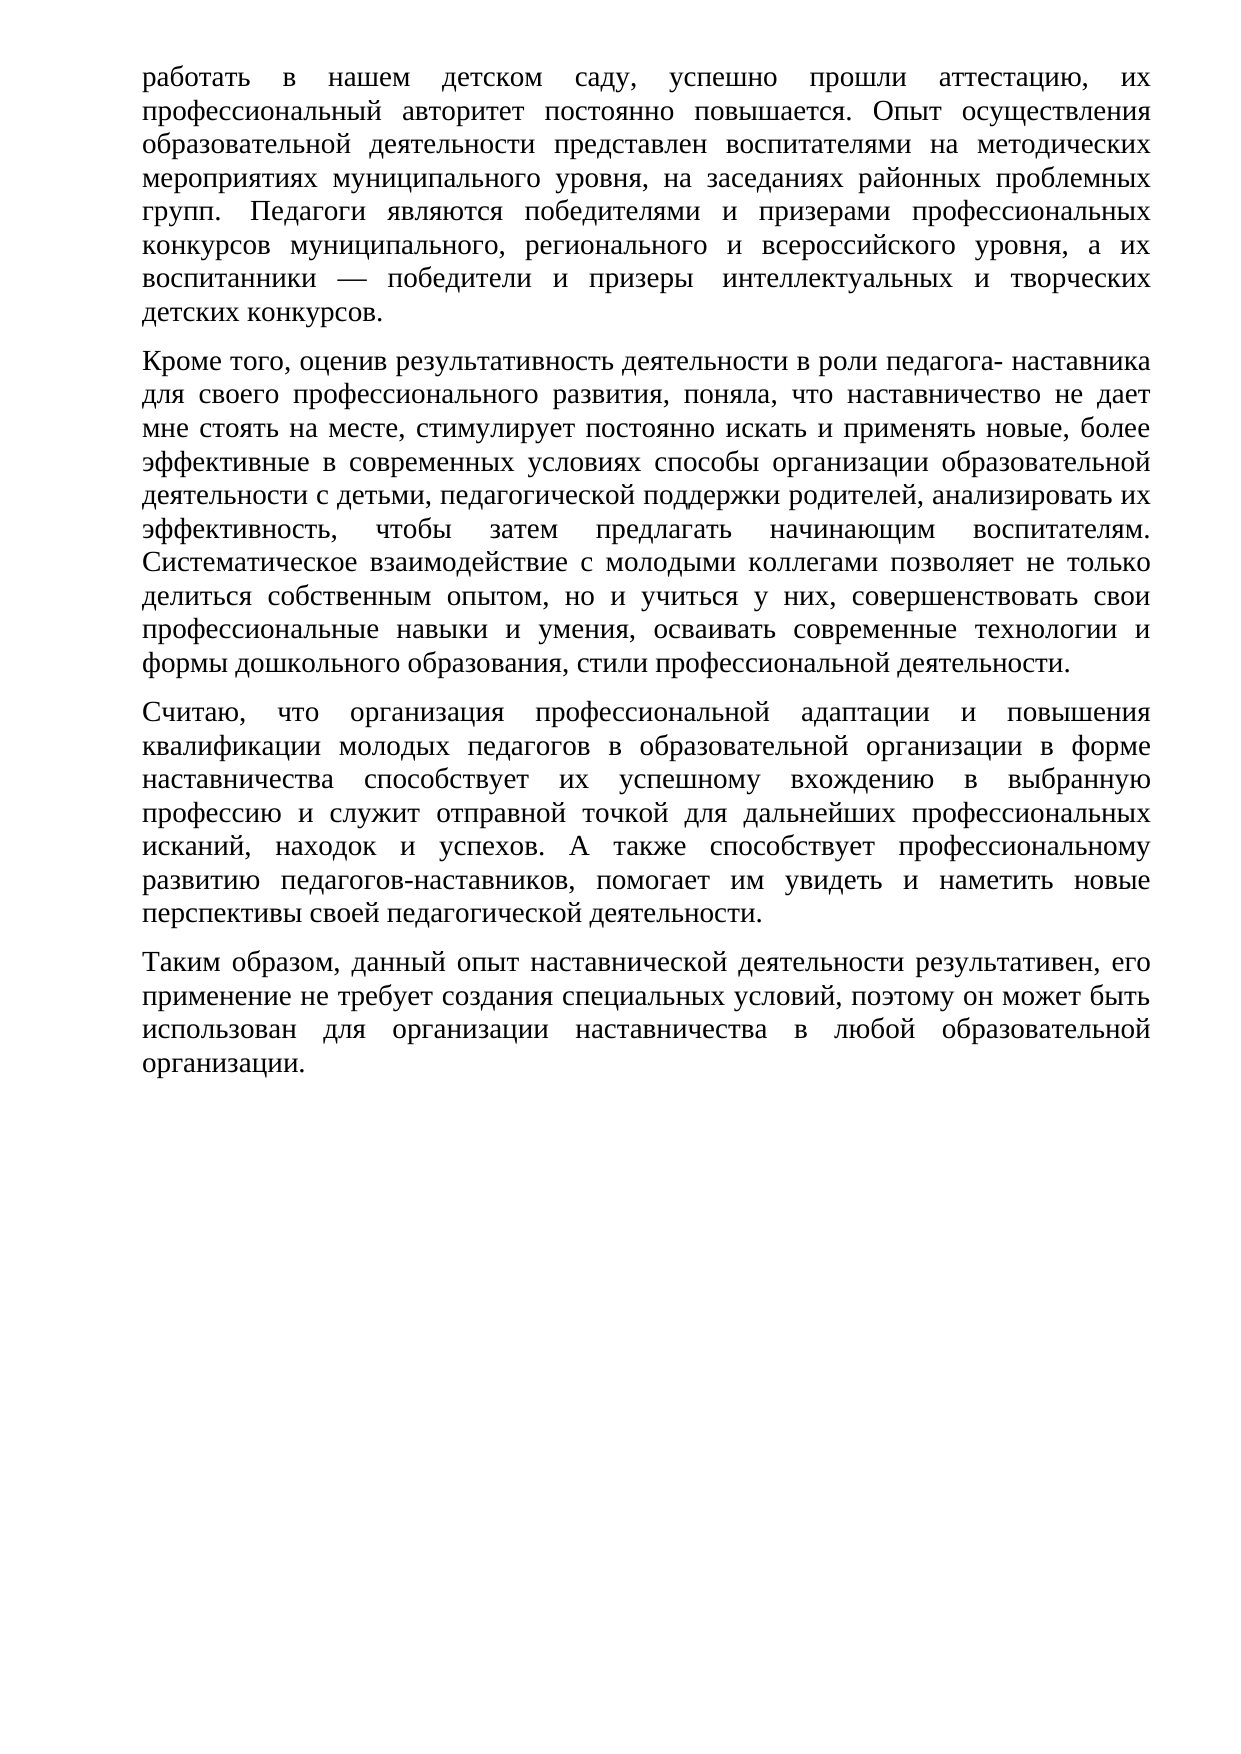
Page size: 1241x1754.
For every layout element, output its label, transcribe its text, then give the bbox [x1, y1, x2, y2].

text Считаю, что организация профессиональной адаптации и повышения квалификации молодых педагогов в образовательной организации в форме наставничества способствует их успешному вхождению в выбранную профессию и служит отправной точкой для дальнейших профессиональных исканий, находок и успехов. А также способствует профессиональному развитию педагогов-наставников, помогает им увидеть и наметить новые перспективы своей педагогической деятельности. [142, 694, 1152, 929]
text Таким образом, данный опыт наставнической деятельности результативен, его применение не требует создания специальных условий, поэтому он может быть использован для организации наставничества в любой образовательной организации. [142, 944, 1152, 1079]
text Кроме того, оценив результативность деятельности в роли педагога- наставника для своего профессионального развития, поняла, что наставничество не дает мне стоять на месте, стимулирует постоянно искать и применять новые, более эффективные в современных условиях способы организации образовательной деятельности с детьми, педагогической поддержки родителей, анализировать их эффективность, чтобы затем предлагать начинающим воспитателям. Систематическое взаимодействие с молодыми коллегами позволяет не только делиться собственным опытом, но и учиться у них, совершенствовать свои профессиональные навыки и умения, осваивать современные технологии и формы дошкольного образования, стили профессиональной деятельности. [142, 343, 1152, 678]
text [142, 59, 1152, 327]
